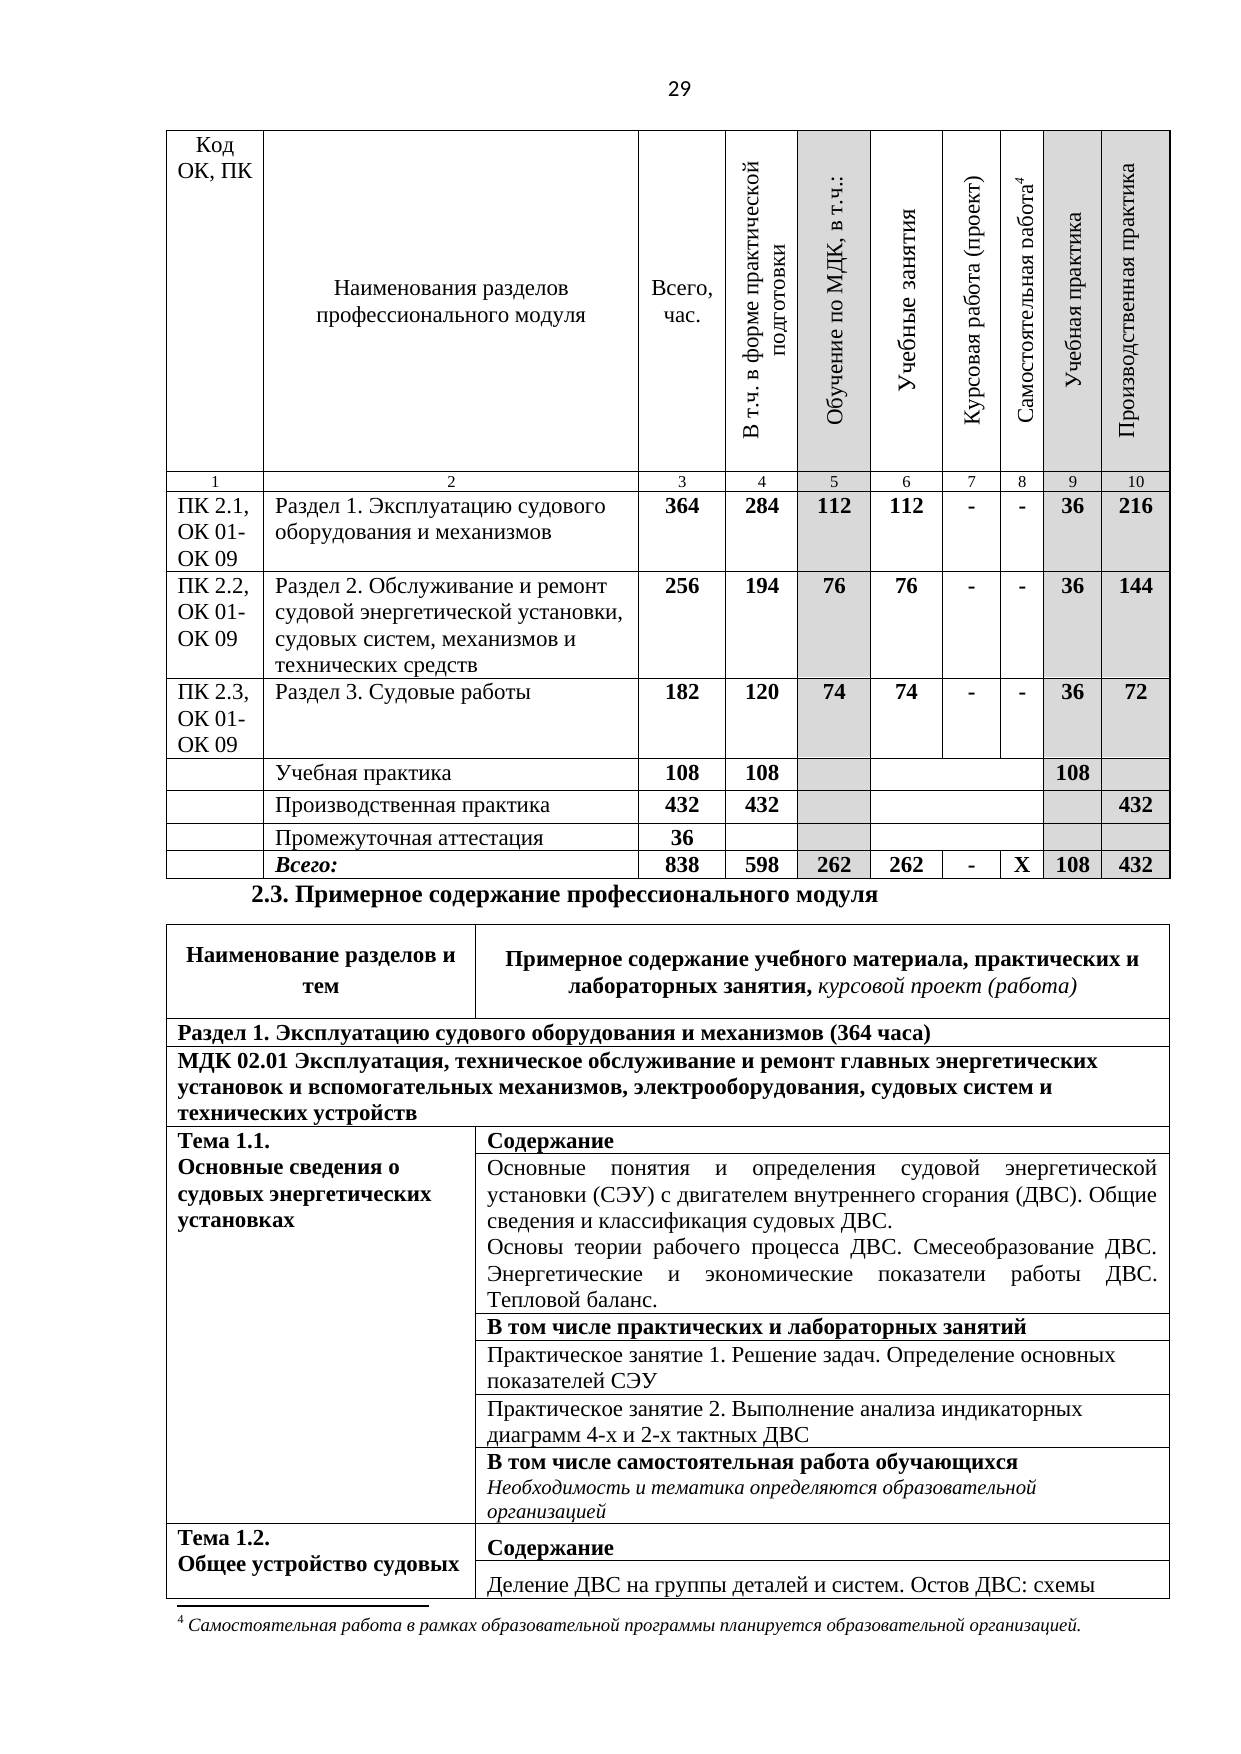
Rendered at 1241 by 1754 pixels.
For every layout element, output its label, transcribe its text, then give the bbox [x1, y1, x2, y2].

table_cell Всего: [264, 851, 638, 878]
table_cell ПК 2.2, ОК 01-ОК 09 [167, 572, 263, 677]
table_cell Раздел 2. Обслуживание и ремонт судовой энергетической установки, судовых систем, механизмов и технических средств [264, 572, 638, 677]
table_cell 432 [639, 791, 725, 823]
table_cell [871, 791, 1043, 823]
table_cell [871, 824, 1043, 850]
table_cell 2 [264, 472, 638, 491]
table_cell - [943, 572, 1000, 677]
table_cell 72 [1102, 679, 1169, 757]
table_cell [1044, 824, 1101, 850]
table_header Курсовая работа (проект) [943, 131, 1000, 471]
table_header Код ОК, ПК [167, 131, 263, 471]
table_cell 76 [798, 572, 870, 677]
table_cell ПК 2.1, ОК 01- ОК 09 [167, 492, 263, 571]
table_cell [798, 759, 870, 790]
table_cell Тема 1.1. Основные сведения о судовых энергетических установках [167, 1127, 475, 1523]
table_cell 108 [1044, 759, 1101, 790]
table_cell 120 [726, 679, 797, 757]
table_cell Учебная практика [264, 759, 638, 790]
table_cell [1102, 824, 1169, 850]
table_cell 262 [798, 851, 870, 878]
table_cell Содержание [476, 1127, 1169, 1153]
table_cell 598 [726, 851, 797, 878]
table_cell 74 [798, 679, 870, 757]
table_header В т.ч. в форме практической подготовки [726, 131, 797, 471]
table_cell 432 [726, 791, 797, 823]
table_cell 5 [798, 472, 870, 491]
table_cell [871, 759, 1043, 790]
table_cell - [1001, 492, 1043, 571]
table_header Примерное содержание учебного материала, практических и лабораторных занятия, курсовой проект (работа) [476, 925, 1169, 1018]
table_cell 432 [1102, 791, 1169, 823]
table_header Наименование разделов и тем [167, 925, 475, 1018]
table_cell Тема 1.2. Общее устройство судовых двигателей внутреннего сгорания [167, 1524, 475, 1598]
table_cell 364 [639, 492, 725, 571]
table_header Учебные занятия [871, 131, 942, 471]
table_cell [167, 824, 263, 850]
table_cell 7 [943, 472, 1000, 491]
table_cell [167, 759, 263, 790]
table_cell Практическое занятие 1. Решение задач. Определение основных показателей СЭУ [476, 1341, 1169, 1393]
table_header Учебная практика [1044, 131, 1101, 471]
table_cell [476, 1561, 1169, 1598]
table_cell В том числе практических и лабораторных занятий [476, 1314, 1169, 1340]
table_cell - [1001, 679, 1043, 757]
table_cell 8 [1001, 472, 1043, 491]
table_cell 6 [871, 472, 942, 491]
table_cell Производственная практика [264, 791, 638, 823]
table_cell 1 [167, 472, 263, 491]
table_header Самостоятельная работа [1001, 131, 1043, 471]
table_cell 216 [1102, 492, 1169, 571]
table_header Обучение по МДК, в т.ч.: [798, 131, 870, 471]
table_cell Раздел 1. Эксплуатацию судового оборудования и механизмов [264, 492, 638, 571]
table_cell 182 [639, 679, 725, 757]
table_cell 36 [1044, 492, 1101, 571]
table_cell - [943, 492, 1000, 571]
table_cell 9 [1044, 472, 1101, 491]
table_cell МДК 02.01 Эксплуатация, техническое обслуживание и ремонт главных энергетических установок и вспомогательных механизмов, электрооборудования, судовых систем и технических устройств [167, 1047, 1169, 1126]
table_cell [1102, 759, 1169, 790]
table_cell Практическое занятие 2. Выполнение анализа индикаторных диаграмм 4-х и 2-х тактных ДВС [476, 1395, 1169, 1447]
table_cell Промежуточная аттестация [264, 824, 638, 850]
table_cell В том числе самостоятельная работа обучающихся Необходимость и тематика определяются образовательной организацией [476, 1448, 1169, 1523]
table_header Наименования разделов профессионального модуля [264, 131, 638, 471]
table_cell 112 [798, 492, 870, 571]
table_cell 112 [871, 492, 942, 571]
table_cell 194 [726, 572, 797, 677]
table_cell 4 [726, 472, 797, 491]
table_cell - [1001, 572, 1043, 677]
table_cell - [943, 679, 1000, 757]
table_cell - [943, 851, 1000, 878]
table_cell 108 [726, 759, 797, 790]
table_cell 108 [639, 759, 725, 790]
table_cell [726, 824, 797, 850]
table_cell 3 [639, 472, 725, 491]
table_cell Раздел 3. Судовые работы [264, 679, 638, 757]
table_cell 10 [1102, 472, 1169, 491]
table_cell 36 [1044, 679, 1101, 757]
table_cell [798, 791, 870, 823]
table_cell 74 [871, 679, 942, 757]
table_header Производственная практика [1102, 131, 1169, 471]
table_cell 36 [1044, 572, 1101, 677]
table_cell 256 [639, 572, 725, 677]
table_cell 432 [1102, 851, 1169, 878]
table_cell [167, 851, 263, 878]
table_cell 262 [871, 851, 942, 878]
text 2.3. Примерное содержание профессионального модуля [177, 879, 1181, 907]
table_cell 108 [1044, 851, 1101, 878]
table_cell Раздел 1. Эксплуатацию судового оборудования и механизмов (364 часа) [167, 1019, 1169, 1046]
table_cell Х [1001, 851, 1043, 878]
table_cell [1044, 791, 1101, 823]
table_cell [798, 824, 870, 850]
table_cell 838 [639, 851, 725, 878]
table_header Всего, час. [639, 131, 725, 471]
table_cell Основные понятия и определения судовой энергетической установки (СЭУ) с двигателем внутреннего сгорания (ДВС). Общие сведения и классификация судовых ДВС. Основы теории рабочего процесса ДВС. Смесеобразование ДВС. Энергетические и экономические показатели работы ДВС. Тепловой баланс. [476, 1154, 1169, 1312]
table_cell 76 [871, 572, 942, 677]
table_cell 144 [1102, 572, 1169, 677]
table_cell [167, 791, 263, 823]
table_cell ПК 2.3, ОК 01- ОК 09 [167, 679, 263, 757]
table_cell Содержание [476, 1524, 1169, 1560]
table_cell 36 [639, 824, 725, 850]
table_cell 284 [726, 492, 797, 571]
